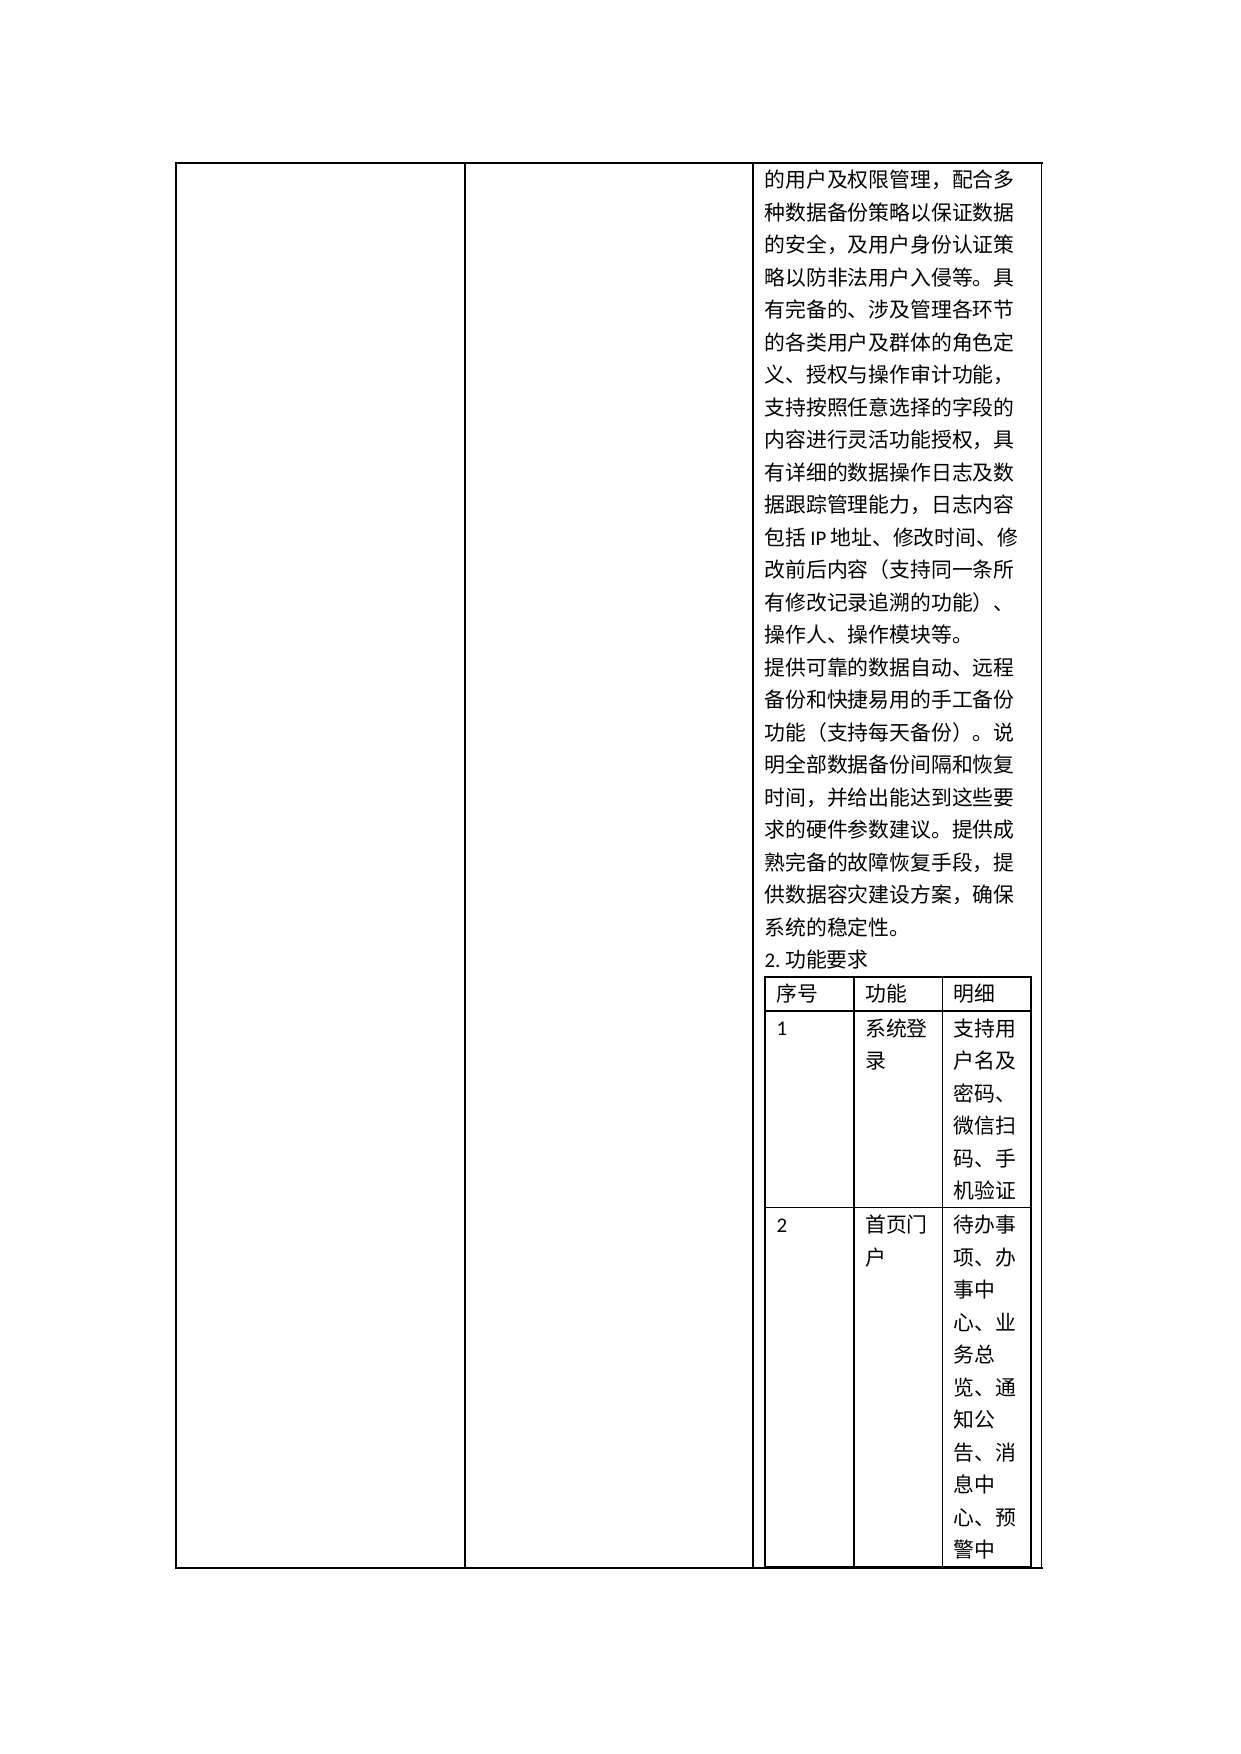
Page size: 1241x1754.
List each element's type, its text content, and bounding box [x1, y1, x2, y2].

table_cell 1 [466, 164, 752, 1567]
table_cell [177, 164, 464, 1567]
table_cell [754, 164, 1041, 1567]
